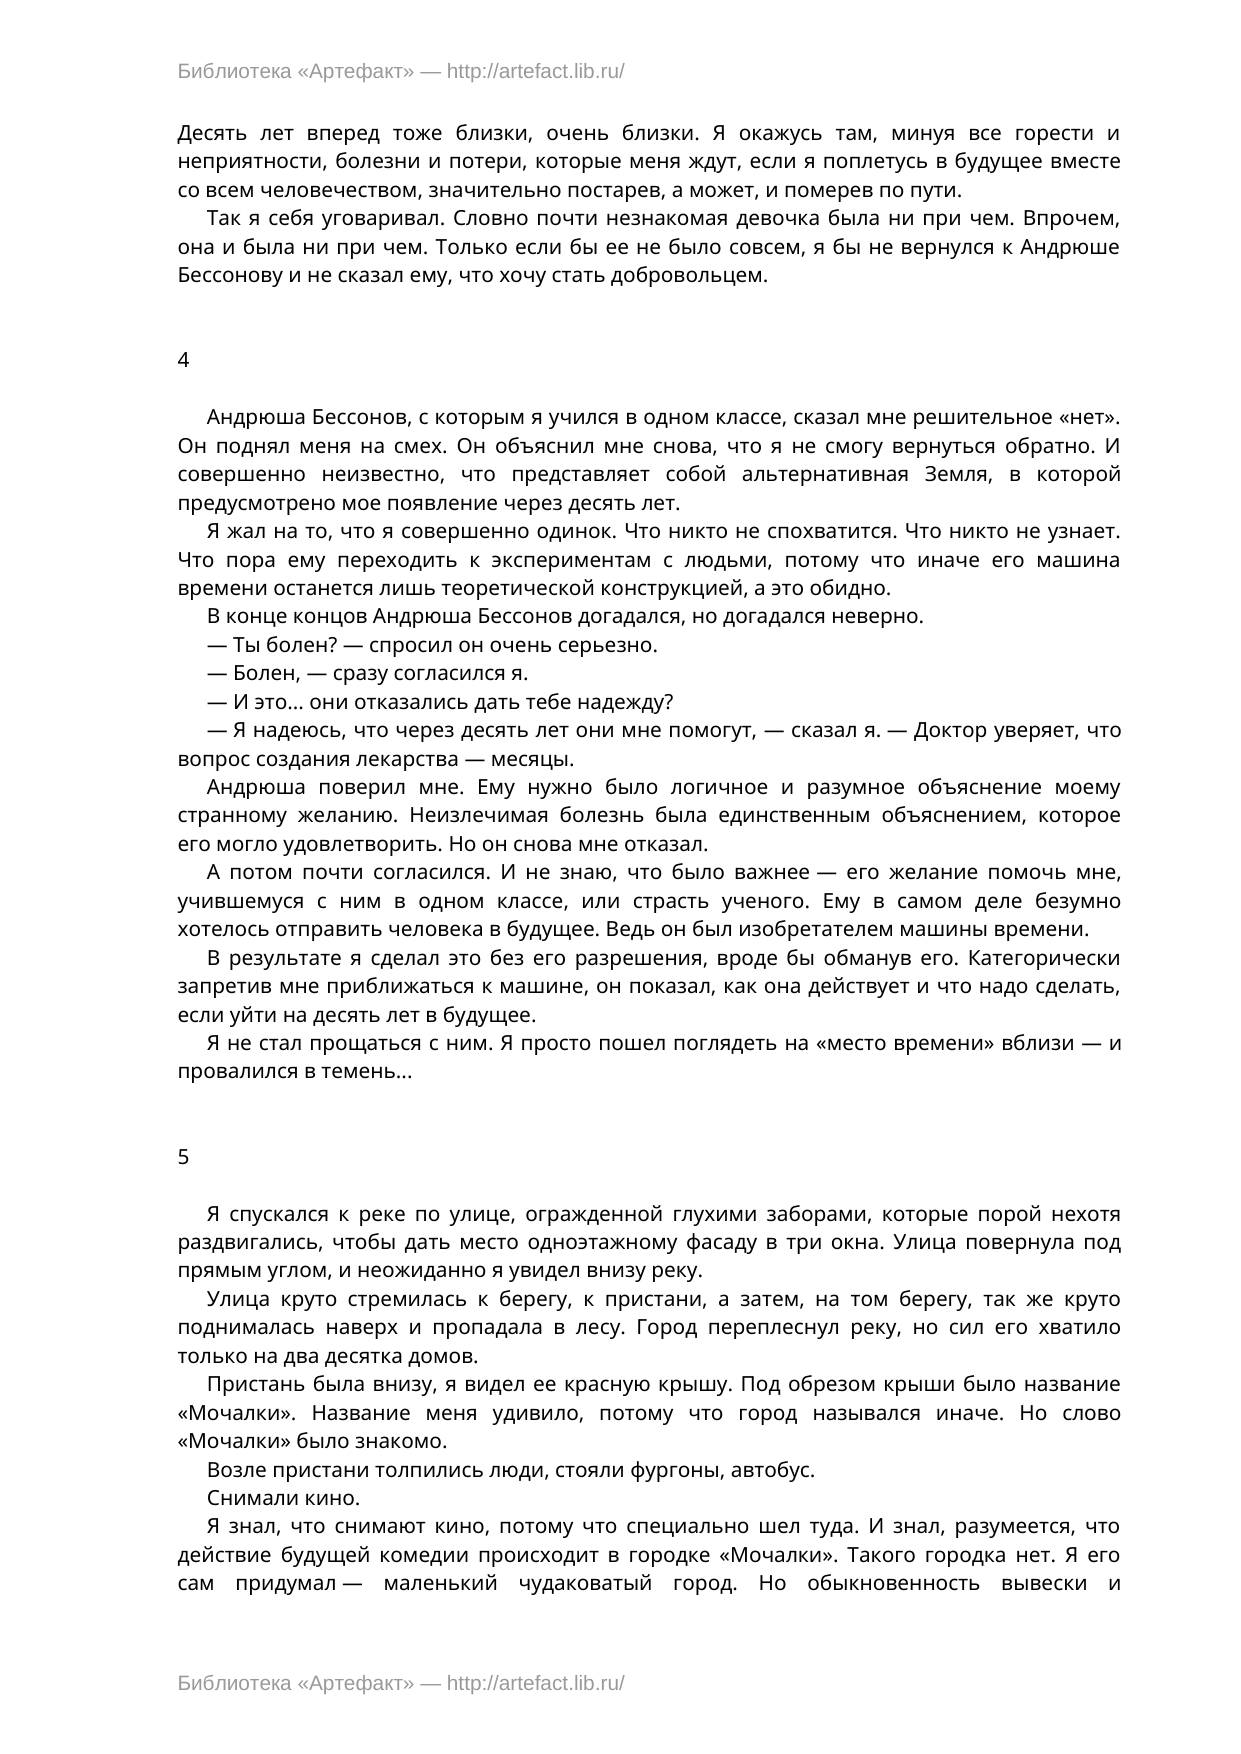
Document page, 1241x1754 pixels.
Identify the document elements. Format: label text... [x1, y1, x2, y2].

text А потом почти согласился. И не знаю, что было важнее — его желание помочь мне, учившемуся с ним в одном классе, или страсть ученого. Ему в самом деле безумно хотелось отправить человека в будущее. Ведь он был изобретателем машины времени. [177, 857, 1122, 943]
text Пристань была внизу, я видел ее красную крышу. Под обрезом крыши было название «Мочалки». Название меня удивило, потому что город назывался иначе. Но слово «Мочалки» было знакомо. [177, 1369, 1122, 1455]
text Возле пристани толпились люди, стояли фургоны, автобус. [177, 1455, 1122, 1483]
text Так я себя уговаривал. Словно почти незнакомая девочка была ни при чем. Впрочем, она и была ни при чем. Только если бы ее не было совсем, я бы не вернулся к Андрюше Бессонову и не сказал ему, что хочу стать добровольцем. [177, 203, 1122, 289]
text — Болен, — сразу согласился я. [177, 658, 1122, 687]
text Я не стал прощаться с ним. Я просто пошел поглядеть на «место времени» вблизи — и провалился в темень... [177, 1028, 1122, 1085]
text Я жал на то, что я совершенно одинок. Что никто не спохватится. Что никто не узнает. Что пора ему переходить к экспериментам с людьми, потому что иначе его машина времени останется лишь теоретической конструкцией, а это обидно. [177, 516, 1122, 602]
text Андрюша поверил мне. Ему нужно было логичное и разумное объяснение моему странному желанию. Неизлечимая болезнь была единственным объяснением, которое его могло удовлетворить. Но он снова мне отказал. [177, 772, 1122, 857]
text — Ты болен? — спросил он очень серьезно. [177, 630, 1122, 658]
text Улица круто стремилась к берегу, к пристани, а затем, на том берегу, так же круто поднималась наверх и пропадала в лесу. Город переплеснул реку, но сил его хватило только на два десятка домов. [177, 1284, 1122, 1369]
text — Я надеюсь, что через десять лет они мне помогут, — сказал я. — Доктор уверяет, что вопрос создания лекарства — месяцы. [177, 715, 1122, 772]
text Андрюша Бессонов, с которым я учился в одном классе, сказал мне решительное «нет». Он поднял меня на смех. Он объяснил мне снова, что я не смогу вернуться обратно. И совершенно неизвестно, что представляет собой альтернативная Земля, в которой предусмотрено мое появление через десять лет. [177, 402, 1122, 516]
subtitle 4 [177, 346, 1122, 374]
text — И это... они отказались дать тебе надежду? [177, 687, 1122, 715]
text Снимали кино. [177, 1483, 1122, 1512]
subtitle 5 [177, 1142, 1122, 1170]
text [177, 1512, 1122, 1597]
text Я спускался к реке по улице, огражденной глухими заборами, которые порой нехотя раздвигались, чтобы дать место одноэтажному фасаду в три окна. Улица повернула под прямым углом, и неожиданно я увидел внизу реку. [177, 1199, 1122, 1284]
text В результате я сделал это без его разрешения, вроде бы обманув его. Категорически запретив мне приближаться к машине, он показал, как она действует и что надо сделать, если уйти на десять лет в будущее. [177, 943, 1122, 1028]
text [177, 118, 1122, 203]
text В конце концов Андрюша Бессонов догадался, но догадался неверно. [177, 602, 1122, 630]
